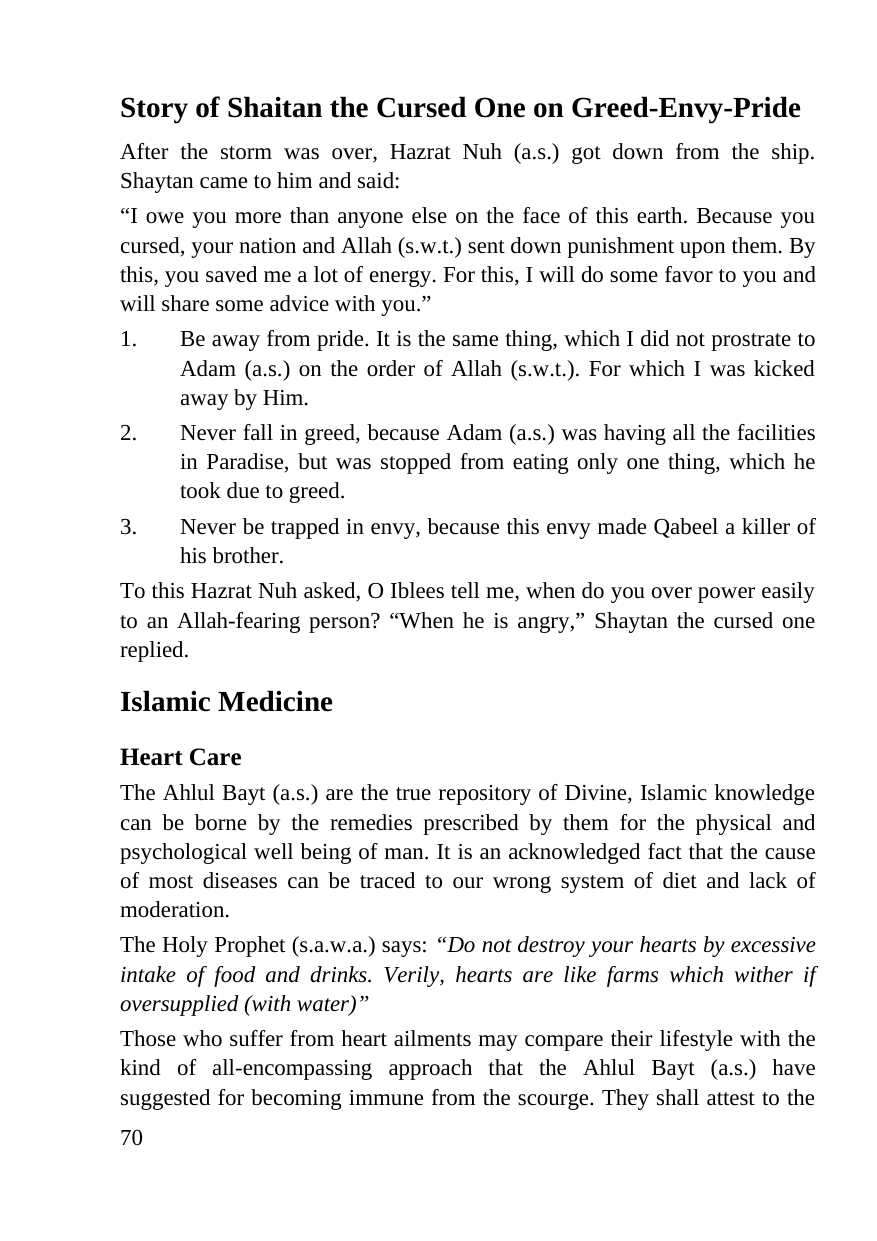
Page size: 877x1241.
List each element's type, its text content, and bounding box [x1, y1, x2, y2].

text 3. Never be trapped in envy, because this envy made Qabeel a killer of his brother. [120, 511, 817, 569]
subtitle Heart Care [120, 742, 817, 771]
text To this Hazrat Nuh asked, O Iblees tell me, when do you over power easily to an Allah-fearing person? “When he is angry,” Shaytan the cursed one replied. [120, 576, 817, 663]
text 1. Be away from pride. It is the same thing, which I did not prostrate to Adam (a.s.) on the order of Allah (s.w.t.). For which I was kicked away by Him. [120, 323, 817, 411]
text “I owe you more than anyone else on the face of this earth. Because you cursed, your nation and Allah (s.w.t.) sent down punishment upon them. By this, you saved me a lot of energy. For this, I will do some favor to you and will share some advice with you.” [120, 201, 817, 317]
text The Ahlul Bayt (a.s.) are the true repository of Divine, Islamic knowledge can be borne by the remedies prescribed by them for the physical and psychological well being of man. It is an acknowledged fact that the cause of most diseases can be traced to our wrong system of diet and lack of moderation. [120, 777, 817, 923]
subtitle Islamic Medicine [120, 684, 817, 717]
text 2. Never fall in greed, because Adam (a.s.) was having all the facilities in Paradise, but was stopped from eating only one thing, which he took due to greed. [120, 417, 817, 505]
text The Holy Prophet (s.a.w.a.) says: “Do not destroy your hearts by excessive intake of food and drinks. Verily, hearts are like farms which wither if oversupplied (with water)” [120, 929, 817, 1017]
subtitle Story of Shaitan the Cursed One on Greed-Envy-Pride [120, 90, 817, 123]
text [120, 1023, 817, 1111]
text After the storm was over, Hazrat Nuh (a.s.) got down from the ship. Shaytan came to him and said: [120, 136, 817, 194]
